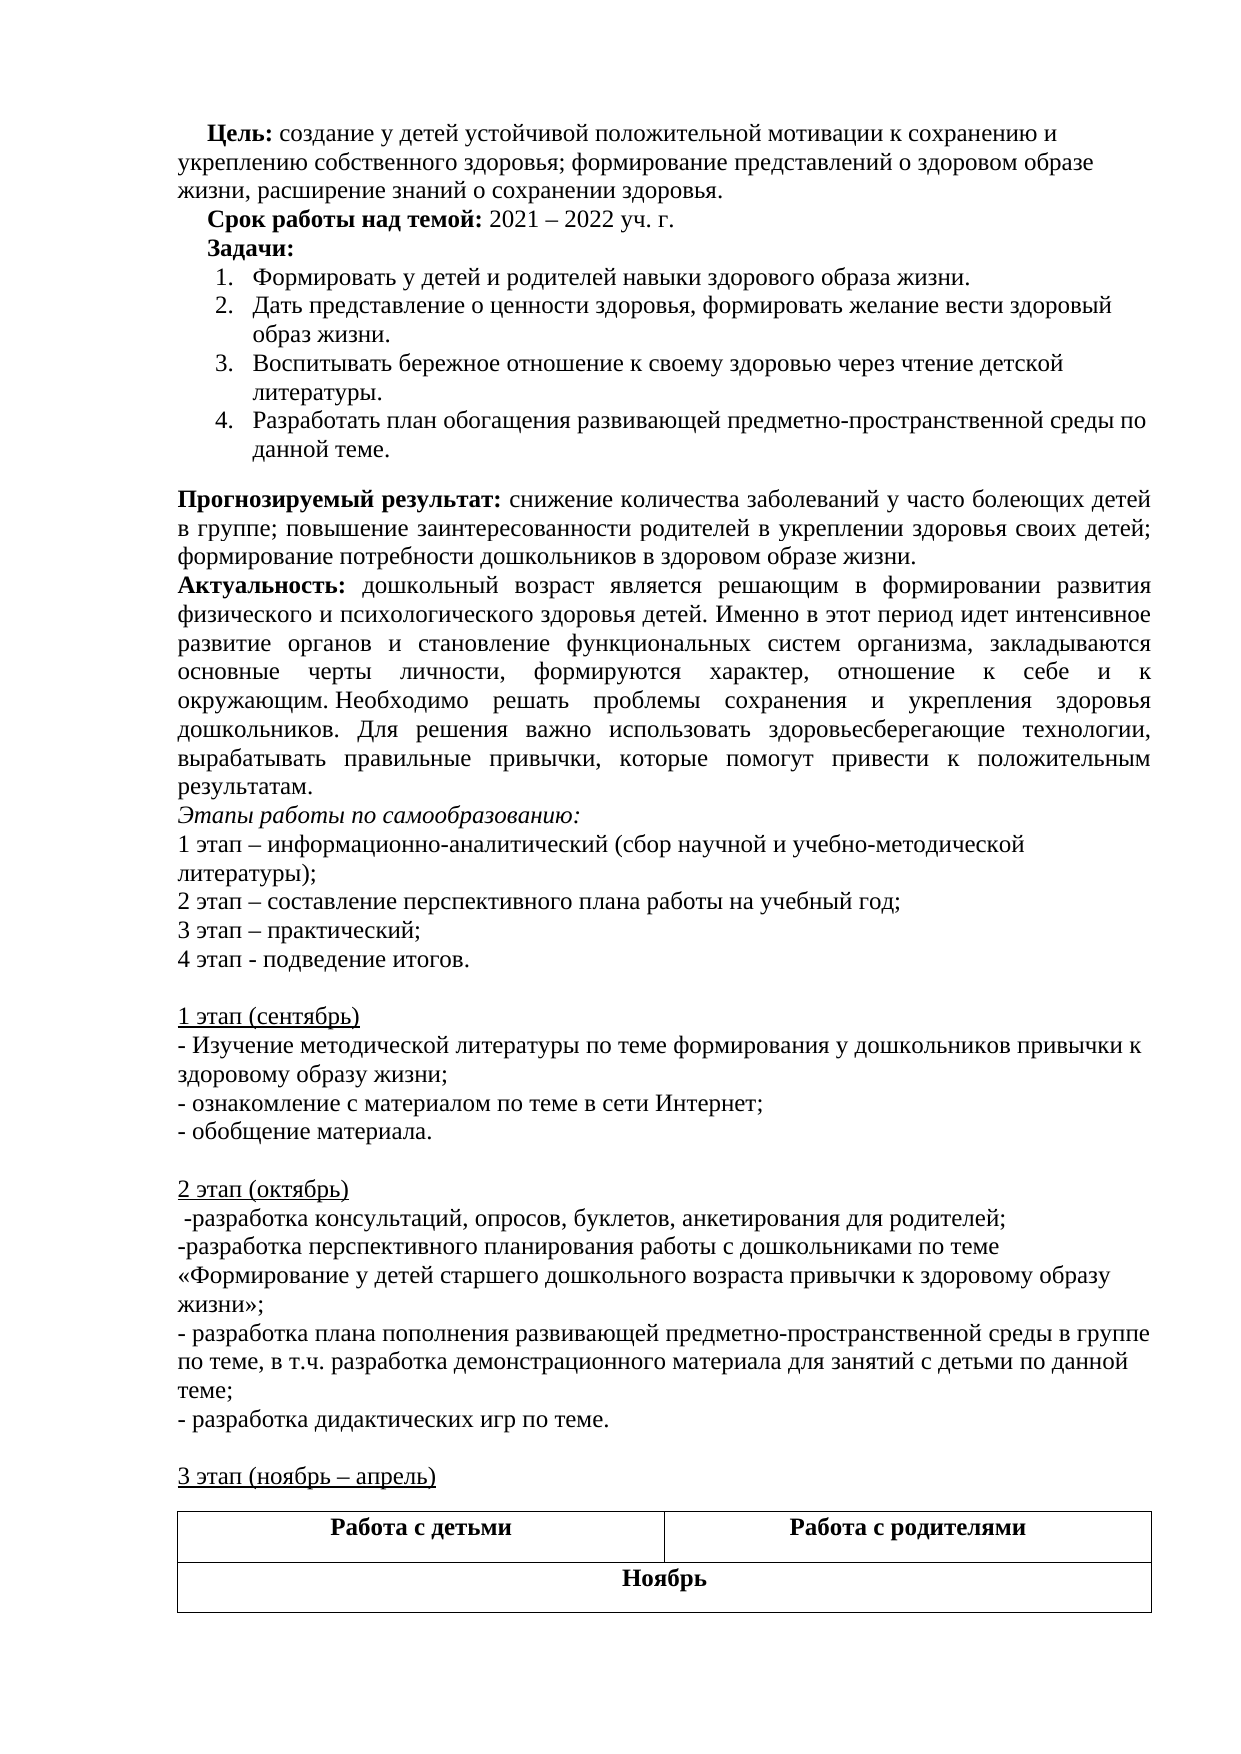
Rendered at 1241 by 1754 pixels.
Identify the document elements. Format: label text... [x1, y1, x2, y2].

table_header Работа с детьми [178, 1512, 664, 1562]
text 3 этап (ноябрь – апрель) [177, 1461, 1152, 1490]
text 2 этап (октябрь) [177, 1174, 1152, 1203]
text Этапы работы по самообразованию: [177, 800, 1152, 829]
table_header Работа с родителями [665, 1512, 1151, 1562]
text 1 этап (сентябрь) [177, 1001, 1152, 1030]
table_cell Ноябрь [178, 1563, 1151, 1612]
text 4 этап - подведение итогов. [177, 944, 1152, 973]
text 1 этап – информационно-аналитический (сбор научной и учебно-методической литературы); [177, 829, 1152, 886]
text - разработка дидактических игр по теме. [177, 1404, 1152, 1433]
list Разработать план обогащения развивающей предметно-пространственной среды по данной теме. [215, 406, 1152, 463]
text Прогнозируемый результат: снижение количества заболеваний у часто болеющих детей в группе; повышение заинтересованности родителей в укреплении здоровья своих детей; формирование потребности дошкольников в здоровом образе жизни. [177, 484, 1152, 570]
text - Изучение методической литературы по теме формирования у дошкольников привычки к здоровому образу жизни; [177, 1030, 1152, 1088]
text -разработка консультаций, опросов, буклетов, анкетирования для родителей; [177, 1203, 1152, 1231]
text Цель: создание у детей устойчивой положительной мотивации к сохранению и укреплению собственного здоровья; формирование представлений о здоровом образе жизни, расширение знаний о сохранении здоровья. [177, 118, 1152, 204]
text Срок работы над темой: 2021 – 2022 уч. г. [177, 204, 1152, 233]
text -разработка перспективного планирования работы с дошкольниками по теме «Формирование у детей старшего дошкольного возраста привычки к здоровому образу жизни»; [177, 1231, 1152, 1318]
text 2 этап – составление перспективного плана работы на учебный год; [177, 886, 1152, 915]
text Задачи: [177, 233, 1152, 262]
text - разработка плана пополнения развивающей предметно-пространственной среды в группе по теме, в т.ч. разработка демонстрационного материала для занятий с детьми по данной теме; [177, 1318, 1152, 1404]
list Дать представление о ценности здоровья, формировать желание вести здоровый образ жизни. [215, 291, 1152, 348]
text 3 этап – практический; [177, 915, 1152, 944]
text - ознакомление с материалом по теме в сети Интернет; [177, 1088, 1152, 1116]
text - обобщение материала. [177, 1116, 1152, 1145]
text Актуальность: дошкольный возраст является решающим в формировании развития физического и психологического здоровья детей. Именно в этот период идет интенсивное развитие органов и становление функциональных систем организма, закладываются основные черты личности, формируются характер, отношение к себе и к окружающим. Необходимо решать проблемы сохранения и укрепления здоровья дошкольников. Для решения важно использовать здоровьесберегающие технологии, вырабатывать правильные привычки, которые помогут привести к положительным результатам. [177, 570, 1152, 800]
list Воспитывать бережное отношение к своему здоровью через чтение детской литературы. [215, 348, 1152, 406]
list Формировать у детей и родителей навыки здорового образа жизни. [215, 262, 1152, 291]
